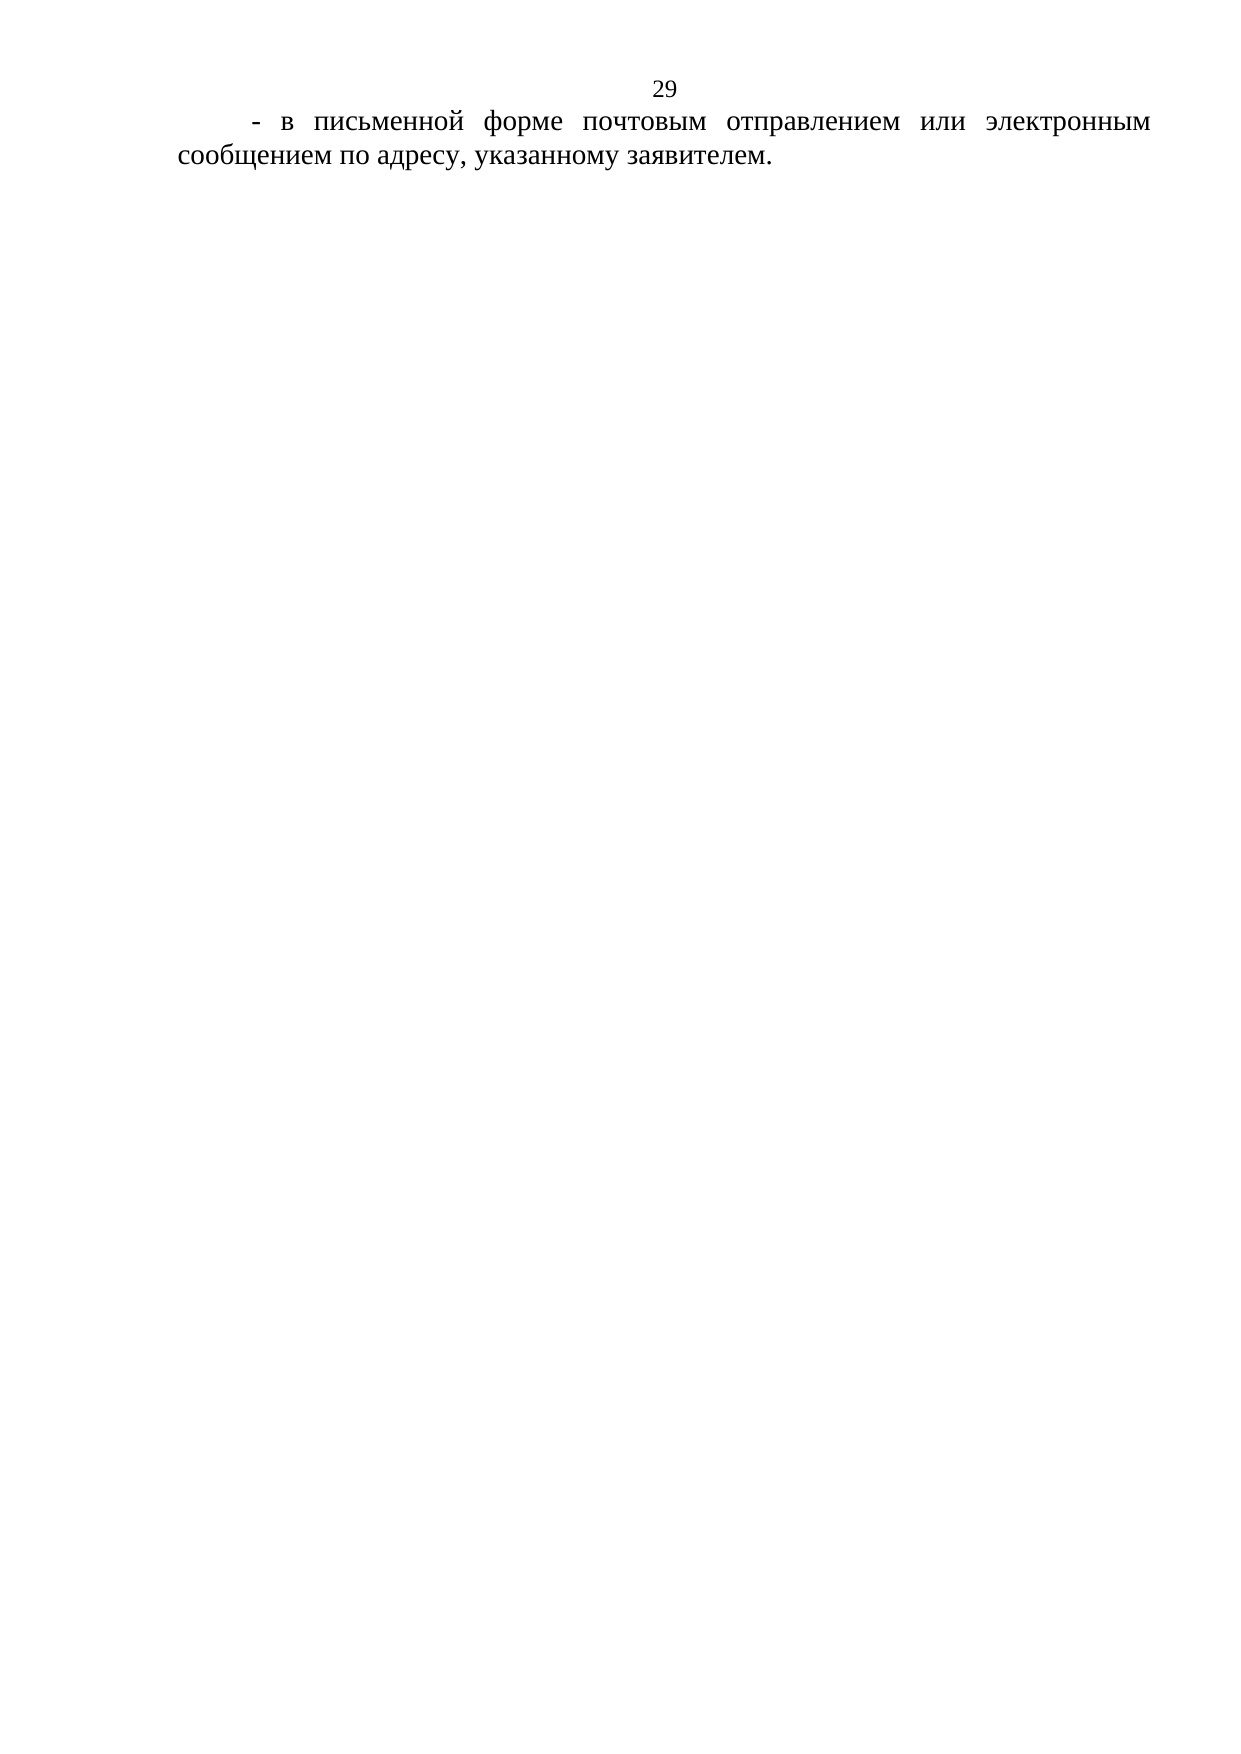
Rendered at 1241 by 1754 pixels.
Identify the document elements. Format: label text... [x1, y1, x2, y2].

text - в письменной форме почтовым отправлением или электронным сообщением по адресу, указанному заявителем. [177, 103, 1152, 171]
